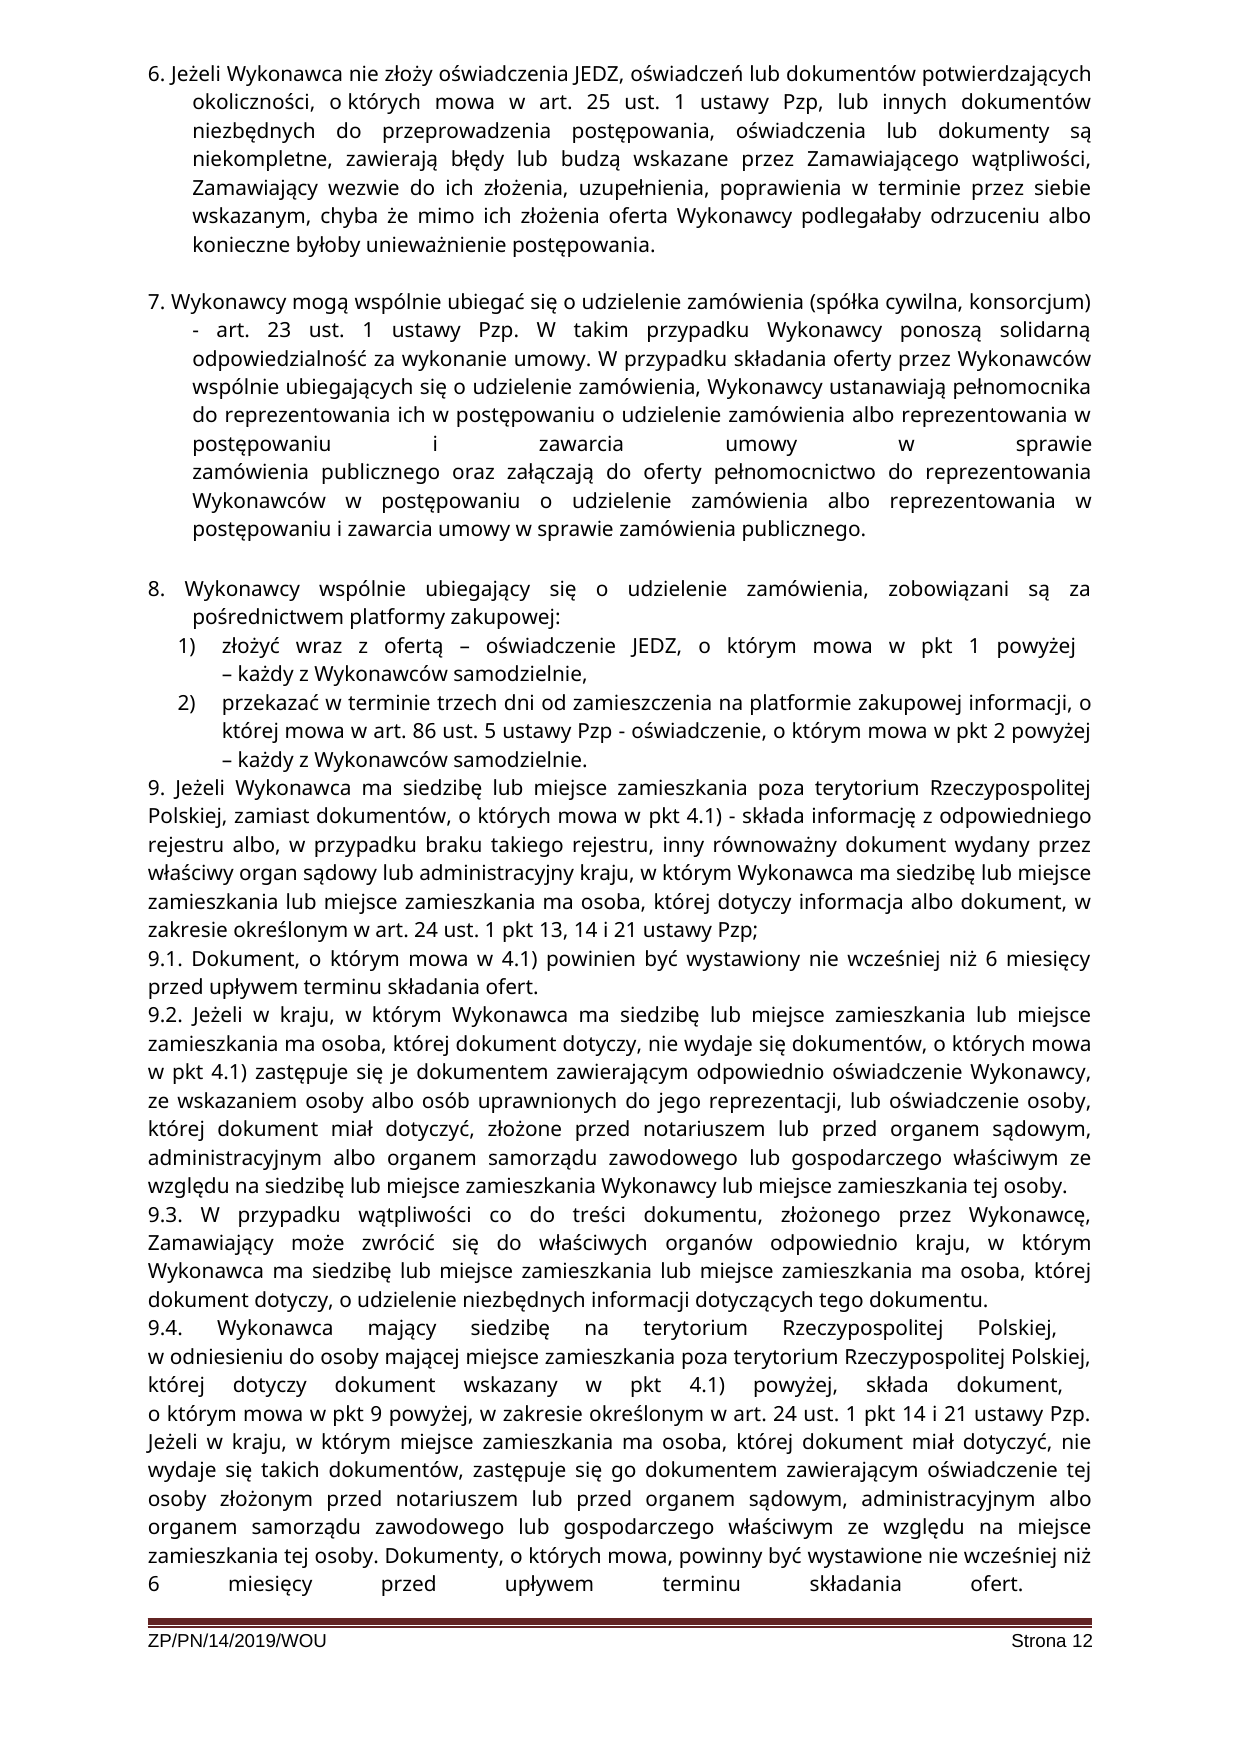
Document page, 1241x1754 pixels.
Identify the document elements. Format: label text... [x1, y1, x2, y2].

text 9.1. Dokument, o którym mowa w 4.1) powinien być wystawiony nie wcześniej niż 6 miesięcy przed upływem terminu składania ofert. [148, 944, 1092, 1001]
text 9.3. W przypadku wątpliwości co do treści dokumentu, złożonego przez Wykonawcę, Zamawiający może zwrócić się do właściwych organów odpowiednio kraju, w którym Wykonawca ma siedzibę lub miejsce zamieszkania lub miejsce zamieszkania ma osoba, której dokument dotyczy, o udzielenie niezbędnych informacji dotyczących tego dokumentu. [148, 1200, 1092, 1313]
subtitle 9. Jeżeli Wykonawca ma siedzibę lub miejsce zamieszkania poza terytorium Rzeczypospolitej Polskiej, zamiast dokumentów, o których mowa w pkt 4.1) - składa informację z odpowiedniego rejestru albo, w przypadku braku takiego rejestru, inny równoważny dokument wydany przez właściwy organ sądowy lub administracyjny kraju, w którym Wykonawca ma siedzibę lub miejsce zamieszkania lub miejsce zamieszkania ma osoba, której dotyczy informacja albo dokument, w zakresie określonym w art. 24 ust. 1 pkt 13, 14 i 21 ustawy Pzp; [148, 773, 1092, 944]
list złożyć wraz z ofertą – oświadczenie JEDZ, o którym mowa w pkt 1 powyżej – każdy z Wykonawców samodzielnie, [177, 631, 1092, 688]
list przekazać w terminie trzech dni od zamieszczenia na platformie zakupowej informacji, o której mowa w art. 86 ust. 5 ustawy Pzp - oświadczenie, o którym mowa w pkt 2 powyżej – każdy z Wykonawców samodzielnie. [177, 688, 1092, 773]
subtitle 6. Jeżeli Wykonawca nie złoży oświadczenia JEDZ, oświadczeń lub dokumentów potwierdzających okoliczności, o których mowa w art. 25 ust. 1 ustawy Pzp, lub innych dokumentów niezbędnych do przeprowadzenia postępowania, oświadczenia lub dokumenty są niekompletne, zawierają błędy lub budzą wskazane przez Zamawiającego wątpliwości, Zamawiający wezwie do ich złożenia, uzupełnienia, poprawienia w terminie przez siebie wskazanym, chyba że mimo ich złożenia oferta Wykonawcy podlegałaby odrzuceniu albo konieczne byłoby unieważnienie postępowania. [148, 59, 1092, 258]
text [148, 1313, 1092, 1598]
text 9.2. Jeżeli w kraju, w którym Wykonawca ma siedzibę lub miejsce zamieszkania lub miejsce zamieszkania ma osoba, której dokument dotyczy, nie wydaje się dokumentów, o których mowa w pkt 4.1) zastępuje się je dokumentem zawierającym odpowiednio oświadczenie Wykonawcy, ze wskazaniem osoby albo osób uprawnionych do jego reprezentacji, lub oświadczenie osoby, której dokument miał dotyczyć, złożone przed notariuszem lub przed organem sądowym, administracyjnym albo organem samorządu zawodowego lub gospodarczego właściwym ze względu na siedzibę lub miejsce zamieszkania Wykonawcy lub miejsce zamieszkania tej osoby. [148, 1001, 1092, 1200]
subtitle 7. Wykonawcy mogą wspólnie ubiegać się o udzielenie zamówienia (spółka cywilna, konsorcjum) - art. 23 ust. 1 ustawy Pzp. W takim przypadku Wykonawcy ponoszą solidarną odpowiedzialność za wykonanie umowy. W przypadku składania oferty przez Wykonawców wspólnie ubiegających się o udzielenie zamówienia, Wykonawcy ustanawiają pełnomocnika do reprezentowania ich w postępowaniu o udzielenie zamówienia albo reprezentowania w postępowaniu i zawarcia umowy w sprawie zamówienia publicznego oraz załączają do oferty pełnomocnictwo do reprezentowania Wykonawców w postępowaniu o udzielenie zamówienia albo reprezentowania w postępowaniu i zawarcia umowy w sprawie zamówienia publicznego. [148, 287, 1092, 543]
subtitle 8. Wykonawcy wspólnie ubiegający się o udzielenie zamówienia, zobowiązani są za pośrednictwem platformy zakupowej: [148, 574, 1092, 631]
